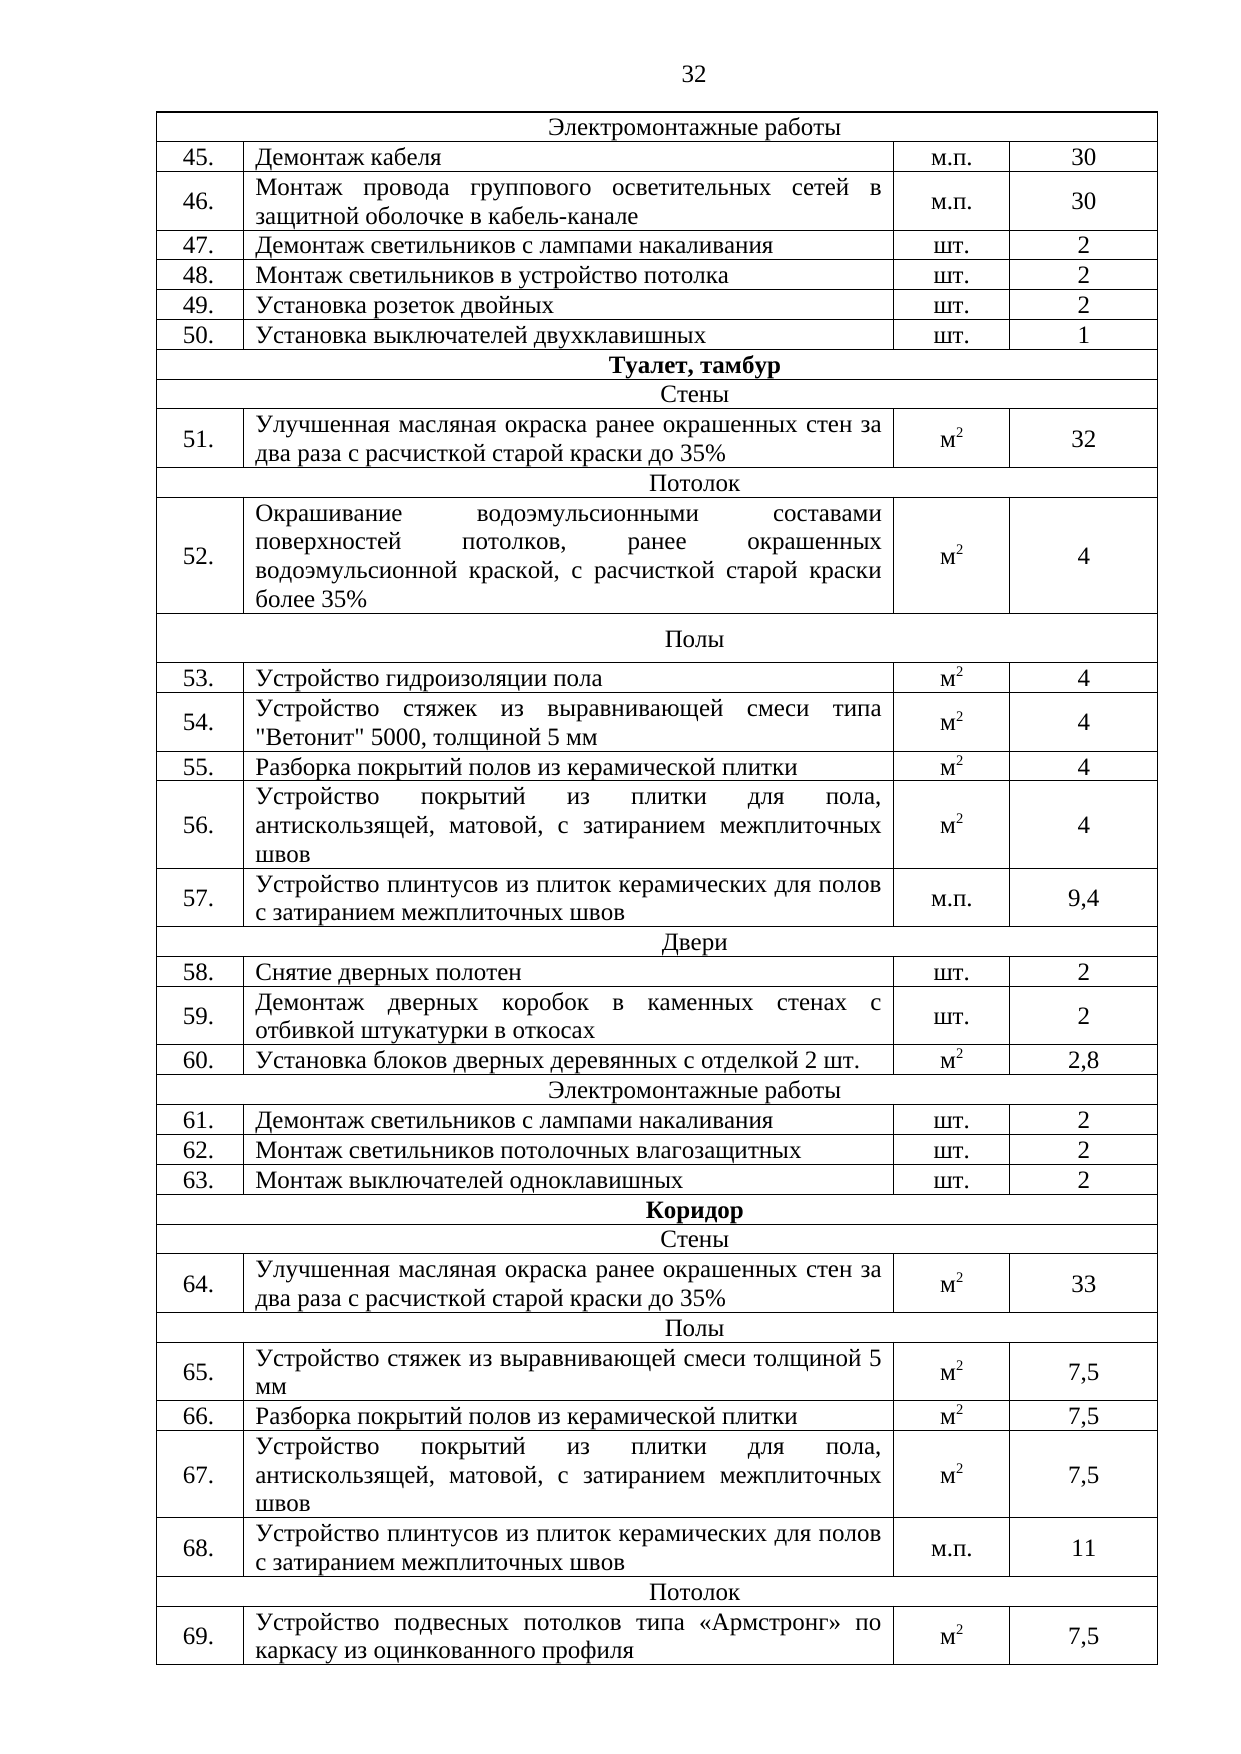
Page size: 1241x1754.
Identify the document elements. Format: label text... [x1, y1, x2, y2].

table_cell Демонтаж кабеля [244, 142, 893, 171]
table_cell Установка розеток двойных [244, 290, 893, 319]
table_cell шт. [894, 1135, 1009, 1163]
table_cell шт. [894, 1165, 1009, 1194]
table_cell Стены [157, 380, 1157, 408]
table_cell м2 [894, 781, 1009, 868]
table_cell м2 [894, 1607, 1009, 1664]
table_cell Улучшенная масляная окраска ранее окрашенных стен за два раза с расчисткой старой краски до 35% [244, 409, 893, 467]
table_cell м2 [894, 1045, 1009, 1074]
table_cell м2 [894, 409, 1009, 467]
table_cell Монтаж светильников потолочных влагозащитных [244, 1135, 893, 1163]
table_cell 2 [1010, 1135, 1157, 1163]
table_cell [157, 987, 243, 1044]
table_cell [157, 320, 243, 349]
table_cell [157, 1135, 243, 1163]
table_cell [157, 172, 243, 229]
table_cell Туалет, тамбур [157, 350, 1157, 378]
table_cell 4 [1010, 663, 1157, 692]
table_cell Разборка покрытий полов из керамической плитки [244, 1401, 893, 1430]
table_cell м2 [894, 693, 1009, 751]
table_cell Устройство гидроизоляции пола [244, 663, 893, 692]
table_cell 4 [1010, 498, 1157, 613]
table_cell Демонтаж светильников с лампами накаливания [244, 231, 893, 259]
table_cell 7,5 [1010, 1607, 1157, 1664]
table_cell [157, 231, 243, 259]
table_cell шт. [894, 260, 1009, 289]
table_cell шт. [894, 957, 1009, 986]
table_cell 2 [1010, 231, 1157, 259]
table_cell [157, 1105, 243, 1134]
table_cell [157, 1343, 243, 1400]
table_cell [157, 1254, 243, 1312]
table_cell 2 [1010, 1165, 1157, 1194]
table_cell [157, 260, 243, 289]
table_cell Окрашивание водоэмульсионными составами поверхностей потолков, ранее окрашенных водоэмульсионной краской, с расчисткой старой краски более 35% [244, 498, 893, 613]
table_cell [157, 752, 243, 780]
table_cell Монтаж провода группового осветительных сетей в защитной оболочке в кабель-канале [244, 172, 893, 229]
table_cell [157, 1165, 243, 1194]
table_cell [157, 781, 243, 868]
table_cell Стены [157, 1225, 1157, 1253]
table_cell Полы [157, 1313, 1157, 1342]
table_cell 2 [1010, 290, 1157, 319]
table_cell шт. [894, 1105, 1009, 1134]
table_cell Устройство покрытий из плитки для пола, антискользящей, матовой, с затиранием межплиточных швов [244, 1431, 893, 1517]
table_cell [157, 1431, 243, 1517]
table_cell м2 [894, 498, 1009, 613]
table_cell 11 [1010, 1518, 1157, 1576]
table_cell Устройство плинтусов из плиток керамических для полов с затиранием межплиточных швов [244, 1518, 893, 1576]
table_cell 7,5 [1010, 1431, 1157, 1517]
table_cell Устройство покрытий из плитки для пола, антискользящей, матовой, с затиранием межплиточных швов [244, 781, 893, 868]
table_cell Потолок [157, 468, 1157, 497]
table_cell шт. [894, 231, 1009, 259]
table_cell [157, 869, 243, 926]
table_cell Электромонтажные работы [157, 1075, 1157, 1104]
table_cell Потолок [157, 1577, 1157, 1606]
table_cell [157, 1607, 243, 1664]
table_cell Устройство плинтусов из плиток керамических для полов с затиранием межплиточных швов [244, 869, 893, 926]
table_cell [157, 1401, 243, 1430]
table_cell м.п. [894, 142, 1009, 171]
table_cell Демонтаж светильников с лампами накаливания [244, 1105, 893, 1134]
table_cell Коридор [157, 1195, 1157, 1223]
table_cell [157, 957, 243, 986]
table_cell 2 [1010, 1105, 1157, 1134]
table_cell 2 [1010, 260, 1157, 289]
table_cell 4 [1010, 752, 1157, 780]
table_cell Полы [157, 614, 1157, 662]
table_cell шт. [894, 987, 1009, 1044]
table_cell [157, 142, 243, 171]
table_cell 9,4 [1010, 869, 1157, 926]
table_cell 2 [1010, 987, 1157, 1044]
table_cell 4 [1010, 781, 1157, 868]
table_cell [157, 693, 243, 751]
table_cell Двери [157, 927, 1157, 956]
table_cell м2 [894, 1343, 1009, 1400]
table_cell Улучшенная масляная окраска ранее окрашенных стен за два раза с расчисткой старой краски до 35% [244, 1254, 893, 1312]
table_cell м2 [894, 1401, 1009, 1430]
table_cell Демонтаж дверных коробок в каменных стенах с отбивкой штукатурки в откосах [244, 987, 893, 1044]
table_cell [157, 1045, 243, 1074]
table_cell Устройство стяжек из выравнивающей смеси типа "Ветонит" 5000, толщиной [244, 693, 893, 751]
table_cell Установка блоков дверных деревянных с отделкой 2 шт. [244, 1045, 893, 1074]
table_cell Устройство подвесных потолков типа «Армстронг» по каркасу из оцинкованного профиля [244, 1607, 893, 1664]
table_cell шт. [894, 320, 1009, 349]
table_cell 1 [1010, 320, 1157, 349]
table_cell Снятие дверных полотен [244, 957, 893, 986]
table_cell м2 [894, 1431, 1009, 1517]
table_cell [157, 409, 243, 467]
table_cell Устройство стяжек из выравнивающей смеси толщиной [244, 1343, 893, 1400]
table_cell Монтаж светильников в устройство потолка [244, 260, 893, 289]
table_cell Монтаж выключателей одноклавишных [244, 1165, 893, 1194]
table_cell Установка выключателей двухклавишных [244, 320, 893, 349]
table_cell [157, 663, 243, 692]
table_cell 30 [1010, 142, 1157, 171]
table_cell м.п. [894, 1518, 1009, 1576]
table_cell м2 [894, 1254, 1009, 1312]
table_cell шт. [894, 290, 1009, 319]
table_cell 7,5 [1010, 1401, 1157, 1430]
table_cell [157, 1518, 243, 1576]
table_cell 4 [1010, 693, 1157, 751]
table_cell м2 [894, 752, 1009, 780]
table_cell 2 [1010, 957, 1157, 986]
table_cell м.п. [894, 869, 1009, 926]
table_cell 2,8 [1010, 1045, 1157, 1074]
table_cell 33 [1010, 1254, 1157, 1312]
table_cell Электромонтажные работы [157, 113, 1157, 141]
table_cell м2 [894, 663, 1009, 692]
table_cell 7,5 [1010, 1343, 1157, 1400]
table_cell 30 [1010, 172, 1157, 229]
table_cell м.п. [894, 172, 1009, 229]
table_cell [157, 290, 243, 319]
table_cell Разборка покрытий полов из керамической плитки [244, 752, 893, 780]
table_cell [157, 498, 243, 613]
table_cell 32 [1010, 409, 1157, 467]
